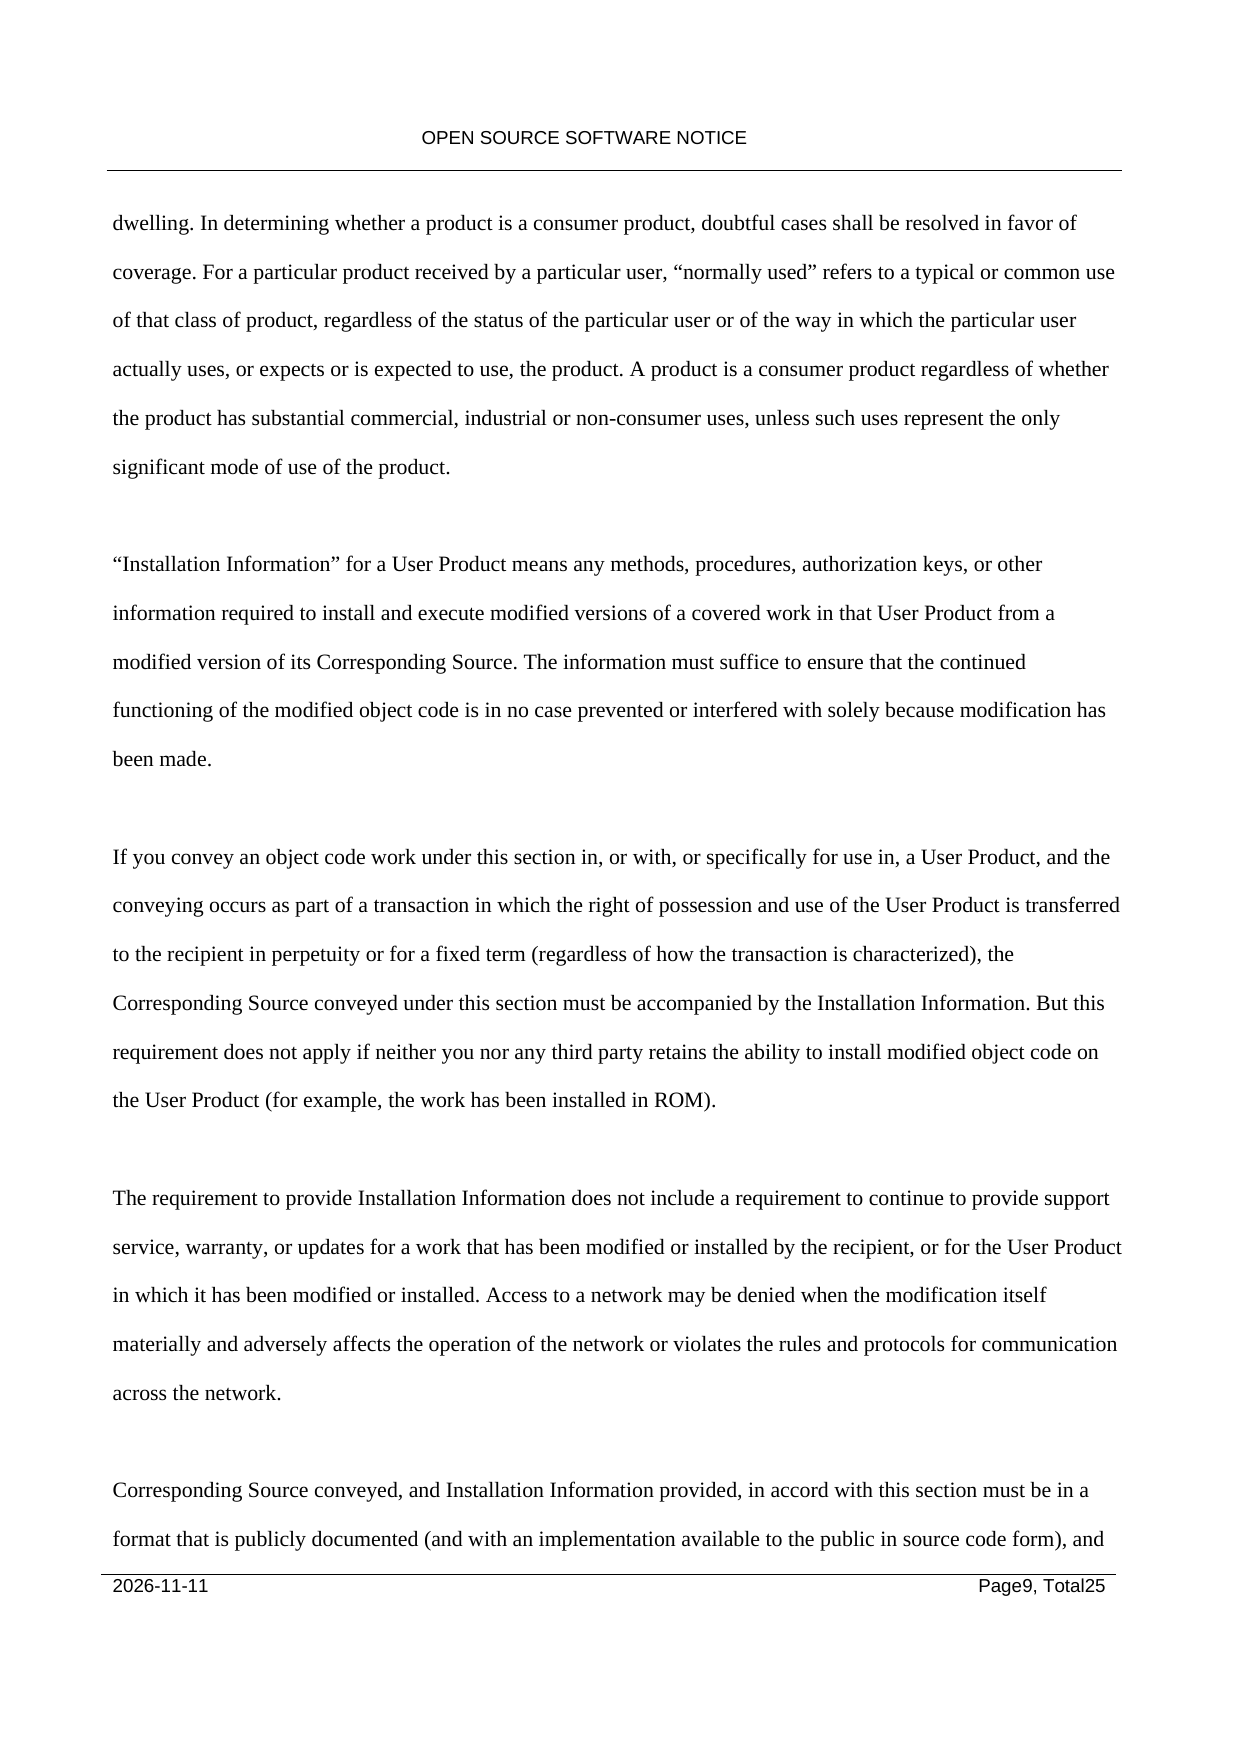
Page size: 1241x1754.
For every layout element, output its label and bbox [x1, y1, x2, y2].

text [112, 206, 1128, 1555]
